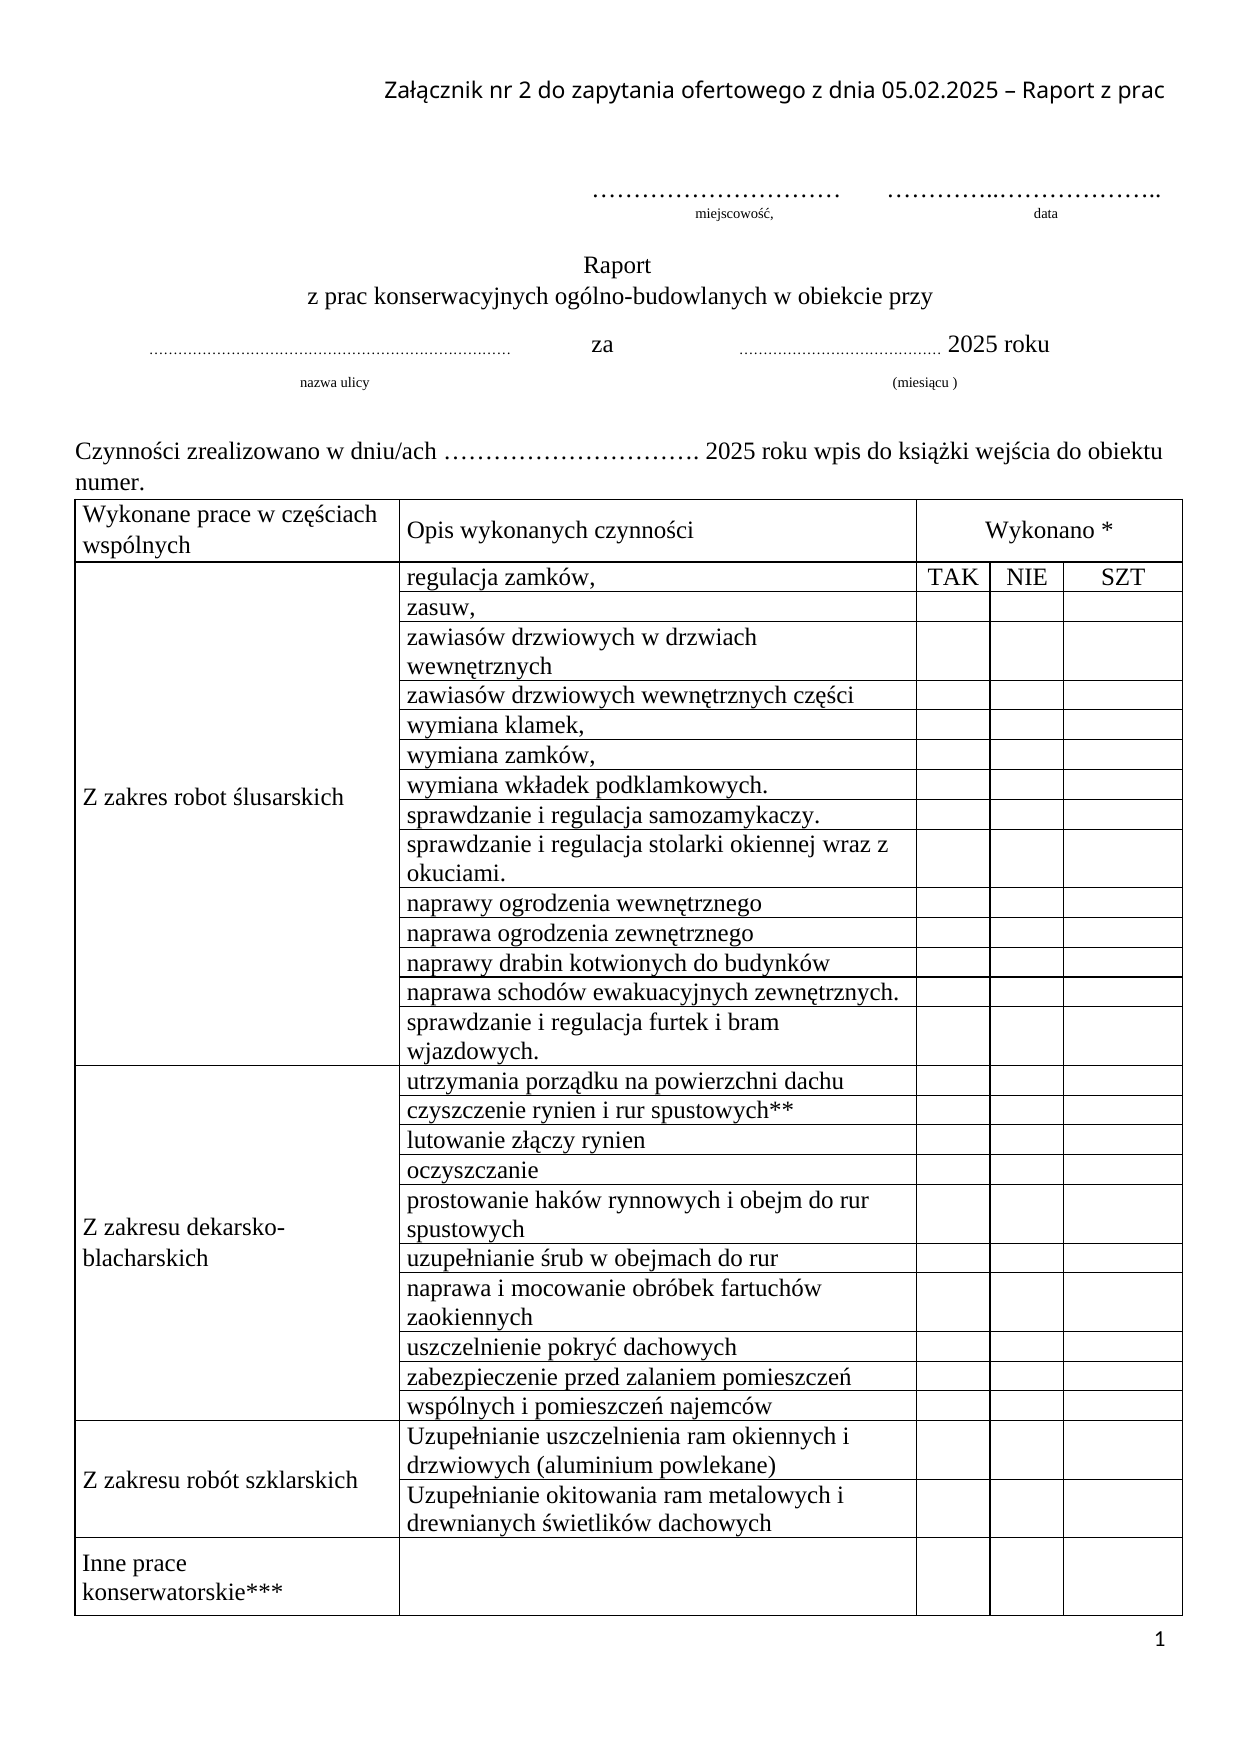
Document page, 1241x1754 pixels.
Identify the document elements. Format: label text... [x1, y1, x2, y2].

table_cell [991, 1538, 1063, 1615]
table_cell [917, 681, 989, 709]
table_cell Uzupełnianie uszczelnienia ram okiennych i drzwiowych (aluminium powlekane) [400, 1421, 916, 1479]
table_cell naprawa i mocowanie obróbek fartuchów zaokiennych [400, 1273, 916, 1331]
table_cell [917, 800, 989, 828]
table_cell sprawdzanie i regulacja stolarki okiennej wraz z okuciami. [400, 830, 916, 887]
table_cell [991, 1125, 1063, 1154]
text Raport z prac konserwacyjnych ogólno-budowlanych w obiekcie przy [75, 250, 1165, 310]
table_cell naprawy drabin kotwionych do budynków [400, 948, 916, 976]
table_cell [1064, 1273, 1182, 1331]
table_cell [1064, 948, 1182, 976]
table_cell [991, 1391, 1063, 1420]
table_cell Uzupełnianie okitowania ram metalowych i drewnianych świetlików dachowych [400, 1480, 916, 1537]
table_cell [917, 622, 989, 679]
table_cell zawiasów drzwiowych wewnętrznych części [400, 681, 916, 709]
table_cell [917, 1332, 989, 1361]
table_cell wymiana wkładek podklamkowych. [400, 770, 916, 799]
table_cell [1064, 1185, 1182, 1242]
table_cell [1064, 1125, 1182, 1154]
table_cell wspólnych i pomieszczeń najemców [400, 1391, 916, 1420]
table_cell Z zakresu robót szklarskich [76, 1421, 399, 1537]
table_cell [991, 978, 1063, 1006]
table_cell [917, 888, 989, 917]
table_cell [991, 592, 1063, 621]
table_cell [991, 1244, 1063, 1272]
text Czynności zrealizowano w dniu/ach …………………………. 2025 roku wpis do książki wejścia do obiektu numer. [75, 436, 1165, 496]
table_cell [1064, 1155, 1182, 1184]
table_cell [917, 1007, 989, 1065]
table_cell Z zakresu dekarsko-blacharskich [76, 1066, 399, 1420]
table_cell [1064, 1538, 1182, 1615]
table_cell [400, 1538, 916, 1615]
table_cell zabezpieczenie przed zalaniem pomieszczeń [400, 1362, 916, 1390]
table_cell [917, 1066, 989, 1094]
table_cell [1064, 800, 1182, 828]
table_cell naprawa ogrodzenia zewnętrznego [400, 918, 916, 947]
table_cell NIE [991, 563, 1063, 591]
table_cell [917, 948, 989, 976]
table_cell [991, 1480, 1063, 1537]
table_cell [991, 681, 1063, 709]
table_cell oczyszczanie [400, 1155, 916, 1184]
table_cell [991, 830, 1063, 887]
table_cell [991, 1155, 1063, 1184]
text miejscowość, data [621, 205, 1165, 233]
table_cell [1064, 710, 1182, 739]
table_cell [917, 830, 989, 887]
table_cell Z zakres robot ślusarskich [76, 563, 399, 1065]
table_cell [917, 770, 989, 799]
table_cell wymiana zamków, [400, 740, 916, 769]
table_cell [917, 1538, 989, 1615]
table_cell [917, 1362, 989, 1390]
table_cell [991, 1185, 1063, 1242]
table_cell [1064, 1391, 1182, 1420]
table_cell [917, 918, 989, 947]
table_cell prostowanie haków rynnowych i obejm do rur spustowych [400, 1185, 916, 1242]
table_cell [917, 1244, 989, 1272]
table_cell [917, 1391, 989, 1420]
table_cell [991, 770, 1063, 799]
table_cell [991, 622, 1063, 679]
table_cell [991, 888, 1063, 917]
table_cell uszczelnienie pokryć dachowych [400, 1332, 916, 1361]
table_cell [1064, 770, 1182, 799]
table_header Opis wykonanych czynności [400, 500, 916, 561]
table_cell [991, 1421, 1063, 1479]
table_cell [1064, 1480, 1182, 1537]
table_cell [1064, 681, 1182, 709]
table_cell uzupełnianie śrub w obejmach do rur [400, 1244, 916, 1272]
table_cell [1064, 1096, 1182, 1124]
table_cell naprawa schodów ewakuacyjnych zewnętrznych. [400, 978, 916, 1006]
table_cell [76, 1538, 399, 1615]
table_cell [1064, 592, 1182, 621]
table_cell [991, 1273, 1063, 1331]
table_cell [917, 1421, 989, 1479]
table_cell [917, 592, 989, 621]
table_cell [991, 740, 1063, 769]
table_cell [917, 1096, 989, 1124]
table_cell [991, 800, 1063, 828]
table_cell [991, 948, 1063, 976]
table_cell [991, 918, 1063, 947]
table_cell wymiana klamek, [400, 710, 916, 739]
table_cell sprawdzanie i regulacja samozamykaczy. [400, 800, 916, 828]
table_cell naprawy ogrodzenia wewnętrznego [400, 888, 916, 917]
table_cell [1064, 918, 1182, 947]
table_cell [991, 1096, 1063, 1124]
table_header Wykonane prace w częściach wspólnych [76, 500, 399, 561]
table_cell [991, 710, 1063, 739]
table_cell czyszczenie rynien i rur spustowych** [400, 1096, 916, 1124]
text ………………………… …………..……………….. [75, 174, 1165, 202]
table_cell sprawdzanie i regulacja furtek i bram wjazdowych. [400, 1007, 916, 1065]
table_cell [917, 1125, 989, 1154]
table_cell [917, 740, 989, 769]
table_cell [1064, 830, 1182, 887]
table_cell SZT [1064, 563, 1182, 591]
table_cell [1064, 622, 1182, 679]
table_cell [991, 1362, 1063, 1390]
table_cell [991, 1066, 1063, 1094]
table_cell [991, 1332, 1063, 1361]
table_cell [1064, 1421, 1182, 1479]
table_cell zawiasów drzwiowych w drzwiach wewnętrznych [400, 622, 916, 679]
table_cell [1064, 888, 1182, 917]
table_cell [917, 1480, 989, 1537]
table_cell utrzymania porządku na powierzchni dachu [400, 1066, 916, 1094]
table_cell [917, 1273, 989, 1331]
table_cell lutowanie złączy rynien [400, 1125, 916, 1154]
table_cell [917, 1155, 989, 1184]
table_header Wykonano * [917, 500, 1182, 561]
table_cell [1064, 1007, 1182, 1065]
table_cell TAK [917, 563, 989, 591]
table_cell zasuw, [400, 592, 916, 621]
table_cell [1064, 1066, 1182, 1094]
table_cell [1064, 978, 1182, 1006]
table_cell [991, 1007, 1063, 1065]
table_cell [1064, 1362, 1182, 1390]
text nazwa ulicy (miesiącu ) [222, 374, 1165, 403]
table_cell [1064, 740, 1182, 769]
table_cell [1064, 1332, 1182, 1361]
table_cell [1064, 1244, 1182, 1272]
table_cell [917, 978, 989, 1006]
table_cell regulacja zamków, [400, 563, 916, 591]
table_cell [917, 1185, 989, 1242]
table_cell [917, 710, 989, 739]
text ………………………………………………………………… za …………………………………… 2025 roku [149, 329, 1165, 358]
